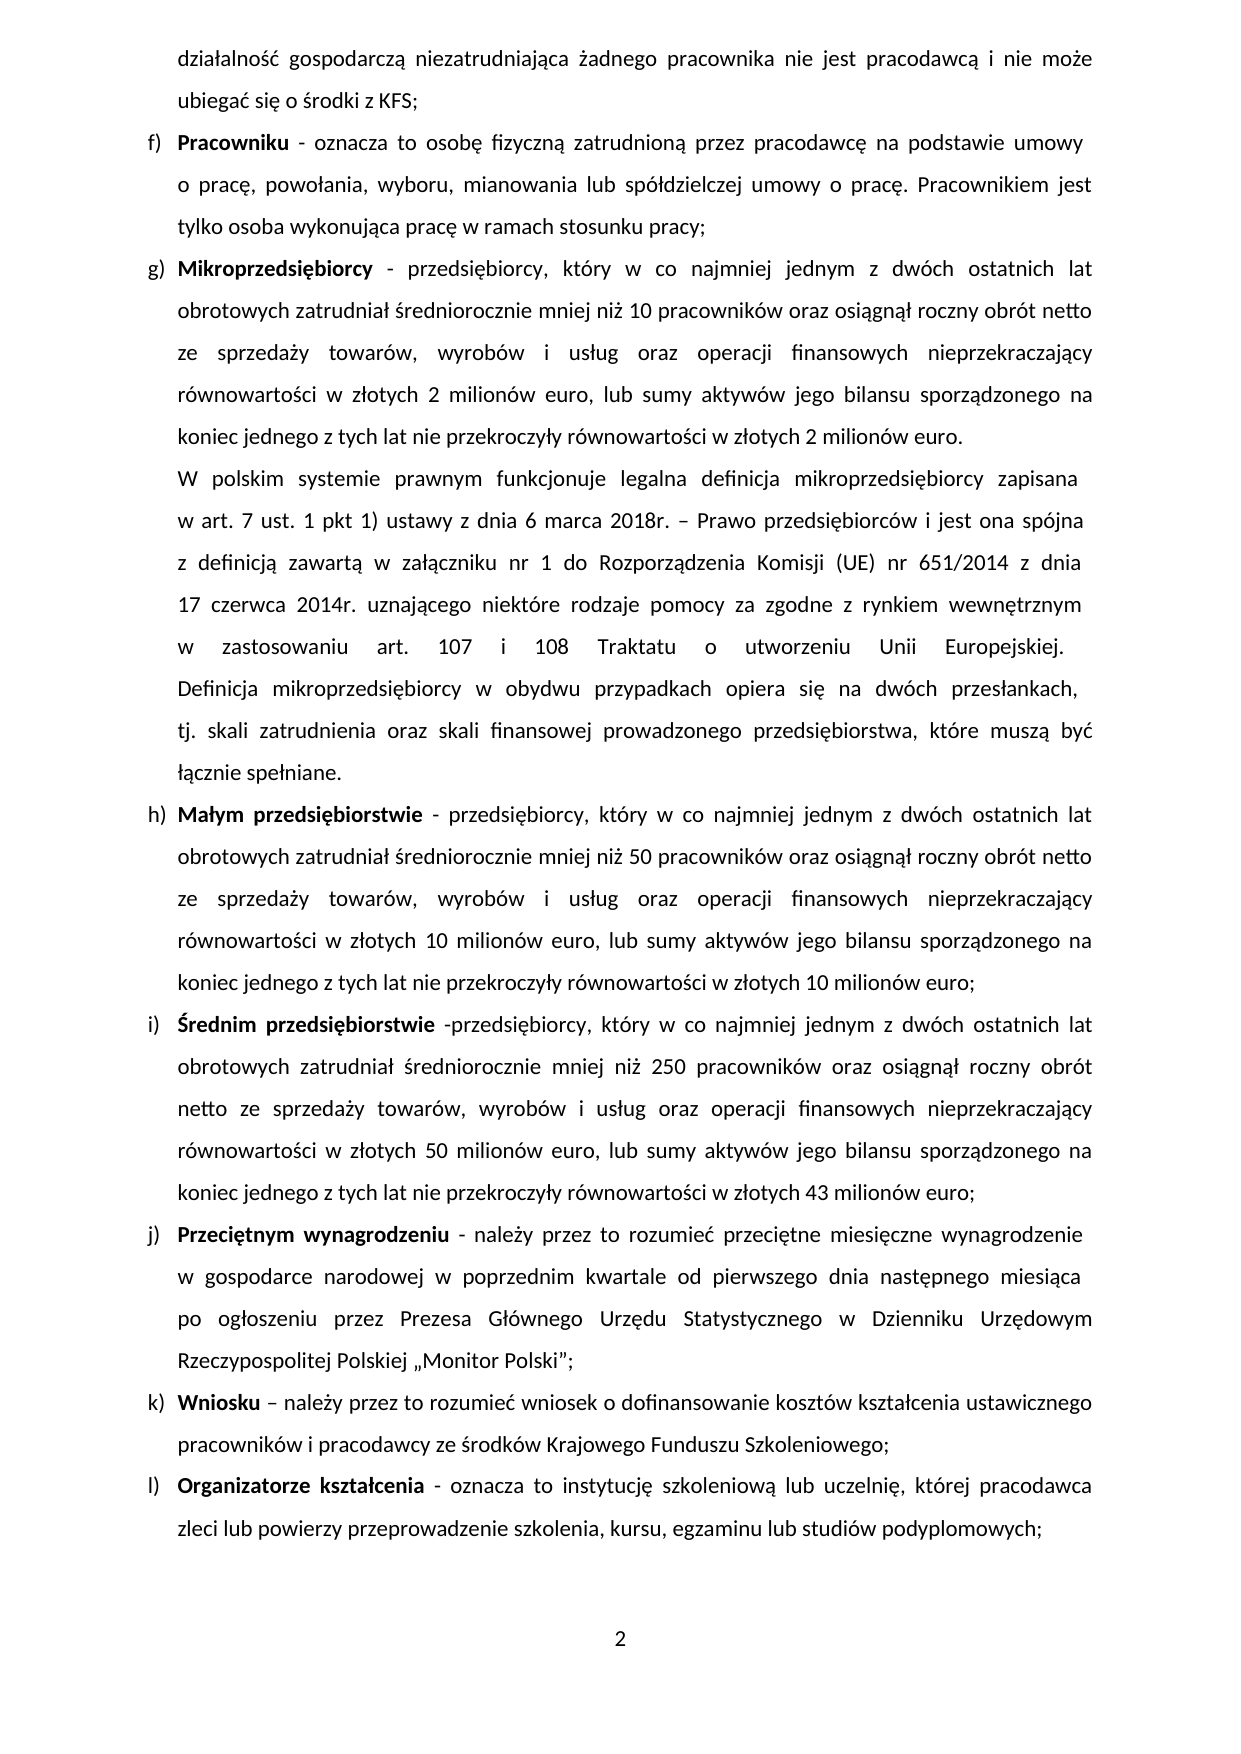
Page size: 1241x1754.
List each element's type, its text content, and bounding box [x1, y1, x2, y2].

text W polskim systemie prawnym funkcjonuje legalna definicja mikroprzedsiębiorcy zapisana w art. 7 ust. 1 pkt 1) ustawy z dnia 6 marca 2018r. – Prawo przedsiębiorców i jest ona spójna z definicją zawartą w załączniku nr 1 do Rozporządzenia Komisji (UE) nr 651/2014 z dnia 17 czerwca 2014r. uznającego niektóre rodzaje pomocy za zgodne z rynkiem wewnętrznym w zastosowaniu art. 107 i 108 Traktatu o utworzeniu Unii Europejskiej. Definicja mikroprzedsiębiorcy w obydwu przypadkach opiera się na dwóch przesłankach, tj. skali zatrudnienia oraz skali finansowej prowadzonego przedsiębiorstwa, które muszą być łącznie spełniane. [177, 464, 1093, 786]
list Pracowniku - oznacza to osobę fizyczną zatrudnioną przez pracodawcę na podstawie umowy o pracę, powołania, wyboru, mianowania lub spółdzielczej umowy o pracę. Pracownikiem jest tylko osoba wykonująca pracę w ramach stosunku pracy; [148, 128, 1093, 240]
list Średnim przedsiębiorstwie -przedsiębiorcy, który w co najmniej jednym z dwóch ostatnich lat obrotowych zatrudniał średniorocznie mniej niż 250 pracowników oraz osiągnął roczny obrót netto ze sprzedaży towarów, wyrobów i usług oraz operacji finansowych nieprzekraczający równowartości w złotych 50 milionów euro, lub sumy aktywów jego bilansu sporządzonego na koniec jednego z tych lat nie przekroczyły równowartości w złotych 43 milionów euro; [148, 1010, 1093, 1206]
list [148, 44, 1093, 114]
list Wniosku – należy przez to rozumieć wniosek o dofinansowanie kosztów kształcenia ustawicznego pracowników i pracodawcy ze środków Krajowego Funduszu Szkoleniowego; [148, 1388, 1093, 1458]
list Organizatorze kształcenia - oznacza to instytucję szkoleniową lub uczelnię, której pracodawca zleci lub powierzy przeprowadzenie szkolenia, kursu, egzaminu lub studiów podyplomowych; [148, 1472, 1093, 1542]
list Małym przedsiębiorstwie - przedsiębiorcy, który w co najmniej jednym z dwóch ostatnich lat obrotowych zatrudniał średniorocznie mniej niż 50 pracowników oraz osiągnął roczny obrót netto ze sprzedaży towarów, wyrobów i usług oraz operacji finansowych nieprzekraczający równowartości w złotych 10 milionów euro, lub sumy aktywów jego bilansu sporządzonego na koniec jednego z tych lat nie przekroczyły równowartości w złotych 10 milionów euro; [148, 800, 1093, 996]
list Mikroprzedsiębiorcy - przedsiębiorcy, który w co najmniej jednym z dwóch ostatnich lat obrotowych zatrudniał średniorocznie mniej niż 10 pracowników oraz osiągnął roczny obrót netto ze sprzedaży towarów, wyrobów i usług oraz operacji finansowych nieprzekraczający równowartości w złotych 2 milionów euro, lub sumy aktywów jego bilansu sporządzonego na koniec jednego z tych lat nie przekroczyły równowartości w złotych 2 milionów euro. [148, 254, 1093, 450]
list Przeciętnym wynagrodzeniu - należy przez to rozumieć przeciętne miesięczne wynagrodzenie w gospodarce narodowej w poprzednim kwartale od pierwszego dnia następnego miesiąca po ogłoszeniu przez Prezesa Głównego Urzędu Statystycznego w Dzienniku Urzędowym Rzeczypospolitej Polskiej „Monitor Polski”; [148, 1220, 1093, 1374]
